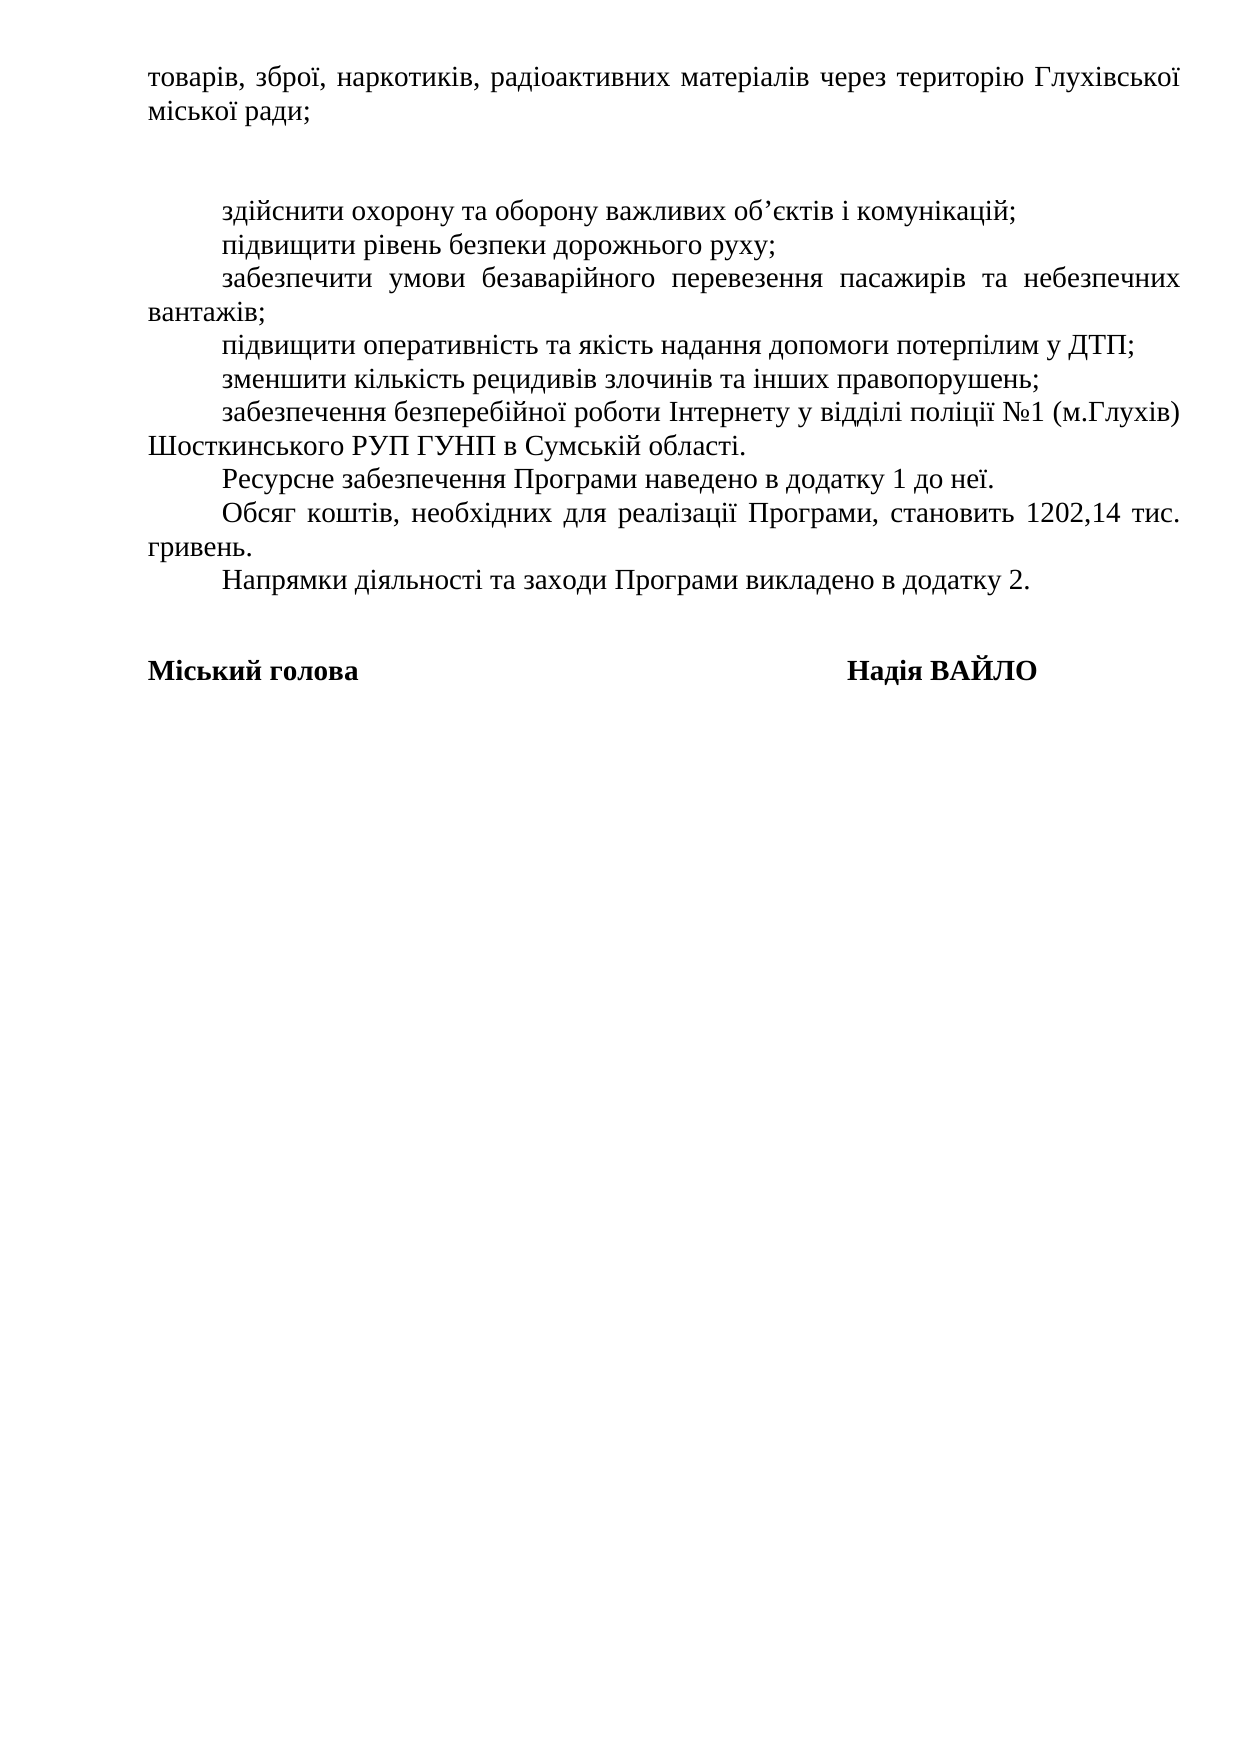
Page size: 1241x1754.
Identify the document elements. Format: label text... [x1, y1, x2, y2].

text Міський голова Надія ВАЙЛО [148, 653, 1181, 687]
text зменшити кількість рецидивів злочинів та інших правопорушень; [148, 361, 1181, 394]
text забезпечити умови безаварійного перевезення пасажирів та небезпечних вантажів; [148, 260, 1181, 327]
text Напрямки діяльності та заходи Програми викладено в додатку 2. [148, 562, 1181, 596]
text Ресурсне забезпечення Програми наведено в додатку 1 до неї. [148, 462, 1181, 495]
text Обсяг коштів, необхідних для реалізації Програми, становить 1202,14 тис. гривень. [148, 495, 1181, 562]
text забезпечення безперебійної роботи Інтернету у відділі поліції №1 (м.Глухів) Шосткинського РУП ГУНП в Сумській області. [148, 394, 1181, 462]
text підвищити рівень безпеки дорожнього руху; [148, 227, 1181, 260]
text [148, 59, 1181, 126]
text здійснити охорону та оборону важливих об’єктів і комунікацій; [148, 193, 1181, 227]
text підвищити оперативність та якість надання допомоги потерпілим у ДТП; [148, 327, 1181, 361]
